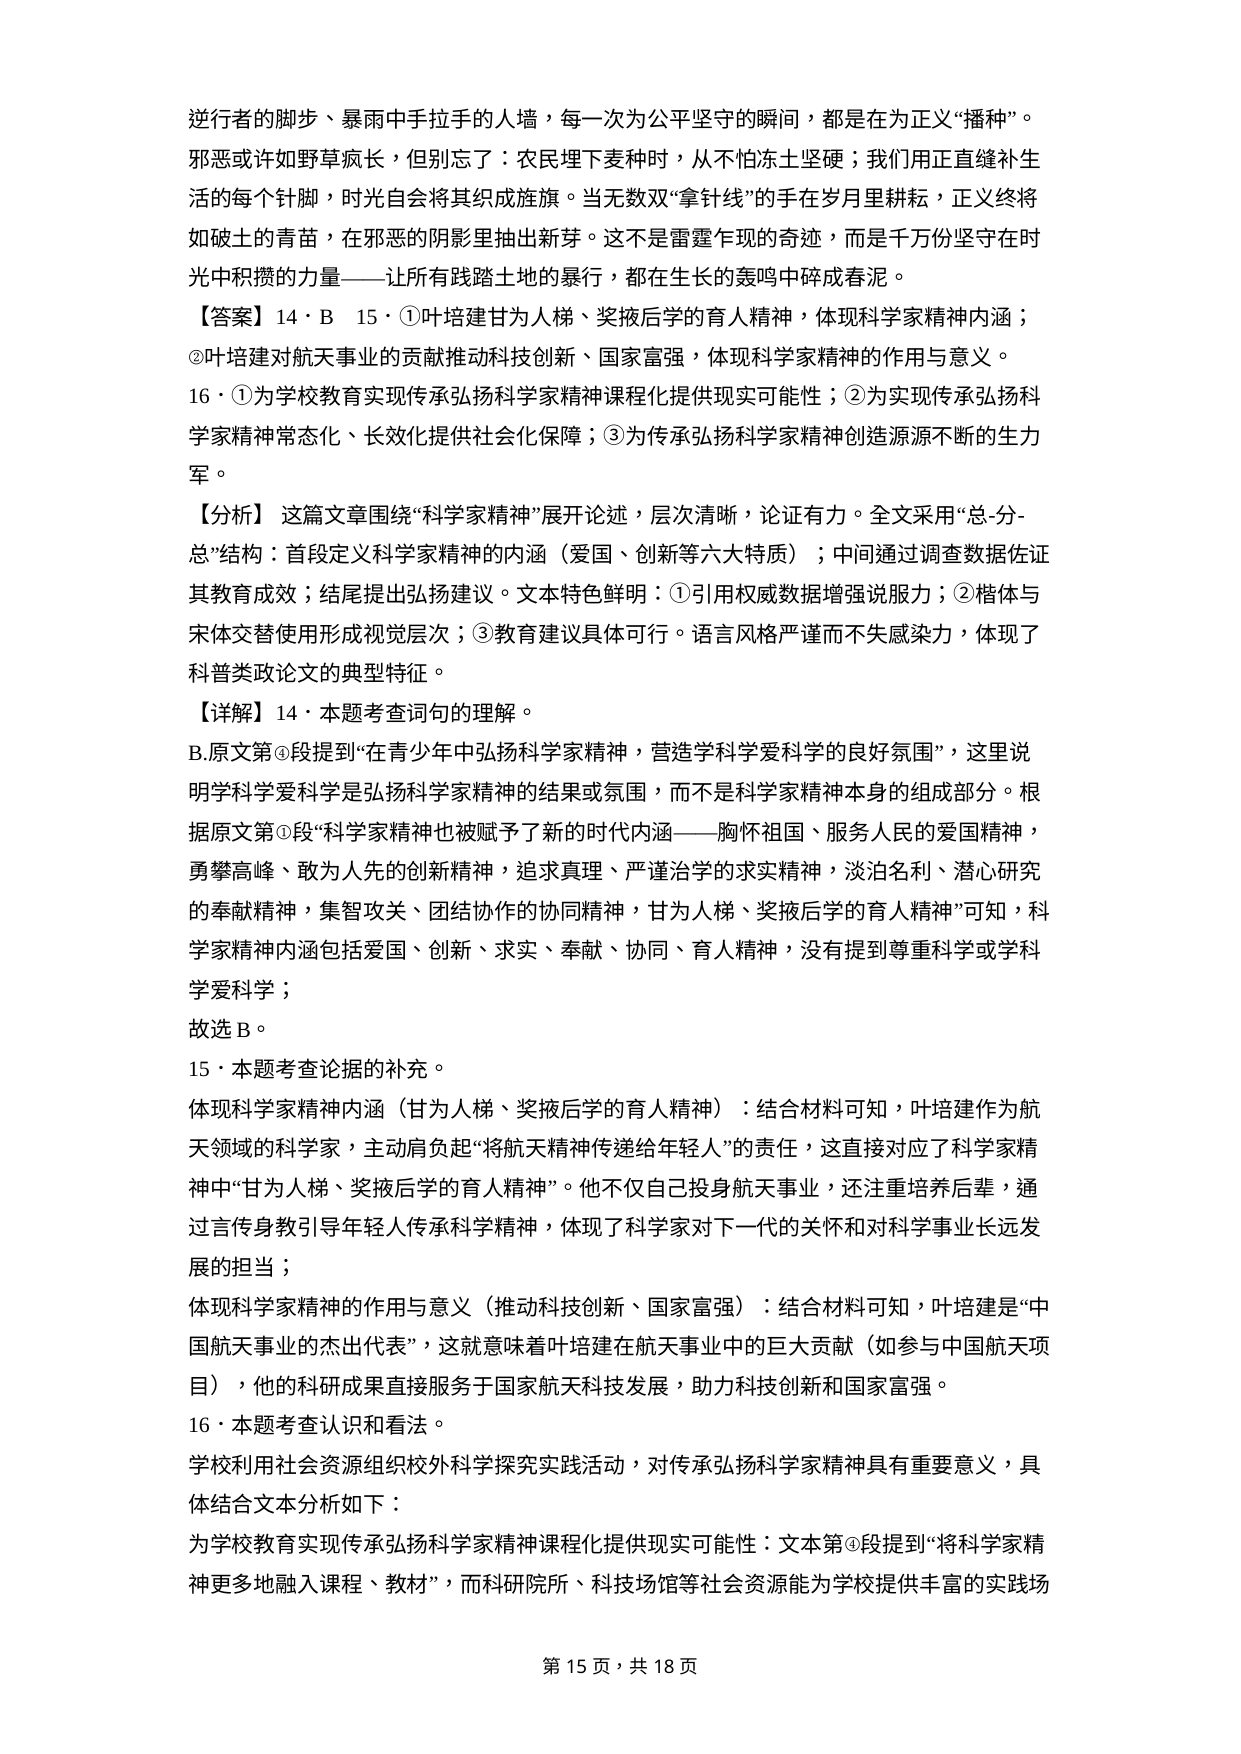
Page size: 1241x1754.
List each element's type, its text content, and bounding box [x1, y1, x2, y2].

text 体现科学家精神内涵（甘为人梯、奖掖后学的育人精神）：结合材料可知，叶培建作为航天领域的科学家，主动肩负起“将航天精神传递给年轻人”的责任，这直接对应了科学家精神中“甘为人梯、奖掖后学的育人精神”。他不仅自己投身航天事业，还注重培养后辈，通过言传身教引导年轻人传承科学精神，体现了科学家对下一代的关怀和对科学事业长远发展的担当； [188, 1093, 1052, 1282]
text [188, 104, 1052, 292]
text 【分析】 这篇文章围绕“科学家精神”展开论述，层次清晰，论证有力。全文采用“总-分-总”结构：首段定义科学家精神的内涵（爱国、创新等六大特质）；中间通过调查数据佐证其教育成效；结尾提出弘扬建议。文本特色鲜明：①引用权威数据增强说服力；②楷体与宋体交替使用形成视觉层次；③教育建议具体可行。语言风格严谨而不失感染力，体现了科普类政论文的典型特征。 [188, 500, 1052, 688]
text 体现科学家精神的作用与意义（推动科技创新、国家富强）：结合材料可知，叶培建是“中国航天事业的杰出代表”，这就意味着叶培建在航天事业中的巨大贡献（如参与中国航天项目），他的科研成果直接服务于国家航天科技发展，助力科技创新和国家富强。 [188, 1291, 1052, 1400]
text 15．本题考查论据的补充。 [188, 1054, 1052, 1084]
text 【答案】14．B 15．①叶培建甘为人梯、奖掖后学的育人精神，体现科学家精神内涵；②叶培建对航天事业的贡献推动科技创新、国家富强，体现科学家精神的作用与意义。 16．①为学校教育实现传承弘扬科学家精神课程化提供现实可能性；②为实现传承弘扬科学家精神常态化、长效化提供社会化保障；③为传承弘扬科学家精神创造源源不断的生力军。 [188, 302, 1052, 490]
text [188, 1529, 1052, 1598]
text B.原文第④段提到“在青少年中弘扬科学家精神，营造学科学爱科学的良好氛围”，这里说明学科学爱科学是弘扬科学家精神的结果或氛围，而不是科学家精神本身的组成部分。根据原文第①段“科学家精神也被赋予了新的时代内涵——胸怀祖国、服务人民的爱国精神，勇攀高峰、敢为人先的创新精神，追求真理、严谨治学的求实精神，淡泊名利、潜心研究的奉献精神，集智攻关、团结协作的协同精神，甘为人梯、奖掖后学的育人精神”可知，科学家精神内涵包括爱国、创新、求实、奉献、协同、育人精神，没有提到尊重科学或学科学爱科学； [188, 737, 1052, 1004]
text 16．本题考查认识和看法。 [188, 1410, 1052, 1440]
text 故选B。 [188, 1014, 1052, 1044]
text 学校利用社会资源组织校外科学探究实践活动，对传承弘扬科学家精神具有重要意义，具体结合文本分析如下： [188, 1450, 1052, 1519]
text 【详解】14．本题考查词句的理解。 [188, 698, 1052, 727]
